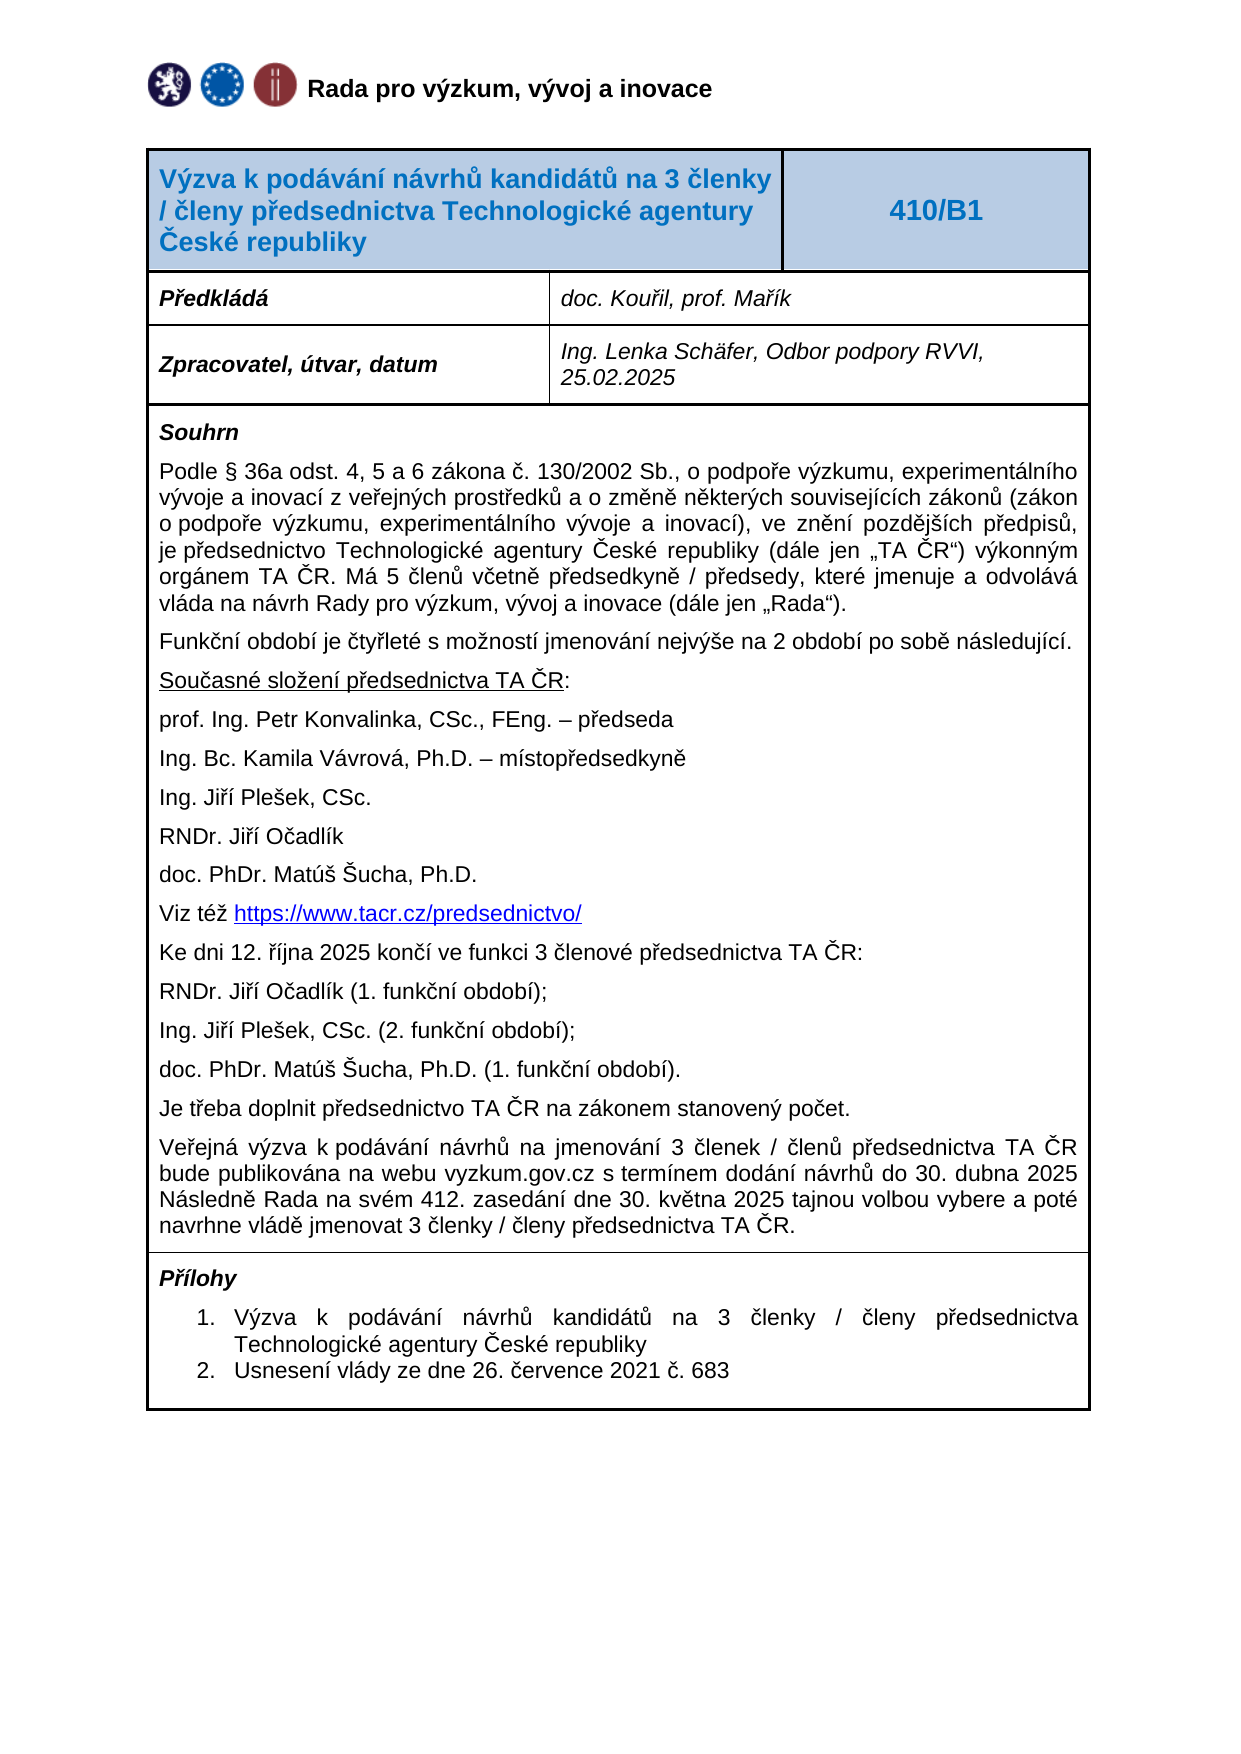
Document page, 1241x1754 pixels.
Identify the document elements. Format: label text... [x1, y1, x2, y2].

table_cell Souhrn Podle § 36a odst. 4, 5 a 6 zákona č. 130/2002 Sb., o podpoře výzkumu, experimentálního vývoje a inovací z veřejných prostředků a o změně některých souvisejících zákonů (zákon o podpoře výzkumu, experimentálního vývoje a inovací), ve znění pozdějších předpisů, je předsednictvo Technologické agentury České republiky (dále jen „TA ČR“) výkonným orgánem TA ČR. Má 5 členů včetně předsedkyně / předsedy, které jmenuje a odvolává vláda na návrh Rady pro výzkum, vývoj a inovace (dále jen „Rada“). Funkční období je čtyřleté s možností jmenování nejvýše na 2 období po sobě následující. Současné složení předsednictva TA ČR: prof. Ing. Petr Konvalinka, CSc., FEng. – předseda Ing. Bc. Kamila Vávrová, Ph.D. – místopředsedkyně Ing. Jiří Plešek, CSc. RNDr. Jiří Očadlík doc. PhDr. Matúš Šucha, Ph.D. Viz též https://www.tacr.cz/predsednictvo/ Ke dni 12. října 2025 končí ve funkci 3 členové předsednictva TA ČR: RNDr. Jiří Očadlík (1. funkční období); Ing. Jiří Plešek, CSc. (2. funkční období); doc. PhDr. Matúš Šucha, Ph.D. (1. funkční období). Je třeba doplnit předsednictvo TA ČR na zákonem stanovený počet. Veřejná výzva k podávání návrhů na jmenování 3 členek / členů předsednictva TA ČR bude publikována na webu vyzkum.gov.cz s termínem dodání návrhů do 30. dubna 2025 Následně Rada na svém 412. zasedání dne 30. května 2025 tajnou volbou vybere a poté navrhne vládě jmenovat 3 členky / členy předsednictva TA ČR. [149, 406, 1088, 1251]
table_cell Ing. Lenka Schäfer, Odbor podpory RVVI, 25.02.2025 [550, 326, 1088, 403]
table_header Výzva k podávání návrhů kandidátů na 3 členky / členy předsednictva Technologické agentury České republiky [149, 151, 781, 269]
table_cell Zpracovatel, útvar, datum [149, 326, 549, 403]
table_cell doc. Kouřil, prof. Mařík [550, 273, 1088, 324]
table_cell Předkládá [149, 273, 549, 324]
table_cell Přílohy Výzva k podávání návrhů kandidátů na 3 členky / členy předsednictva Technologické agentury České republiky Usnesení vlády ze dne 26. července 2021 č. 683 [149, 1253, 1088, 1408]
table_header 410/B1 [784, 151, 1088, 269]
picture [147, 62, 298, 108]
